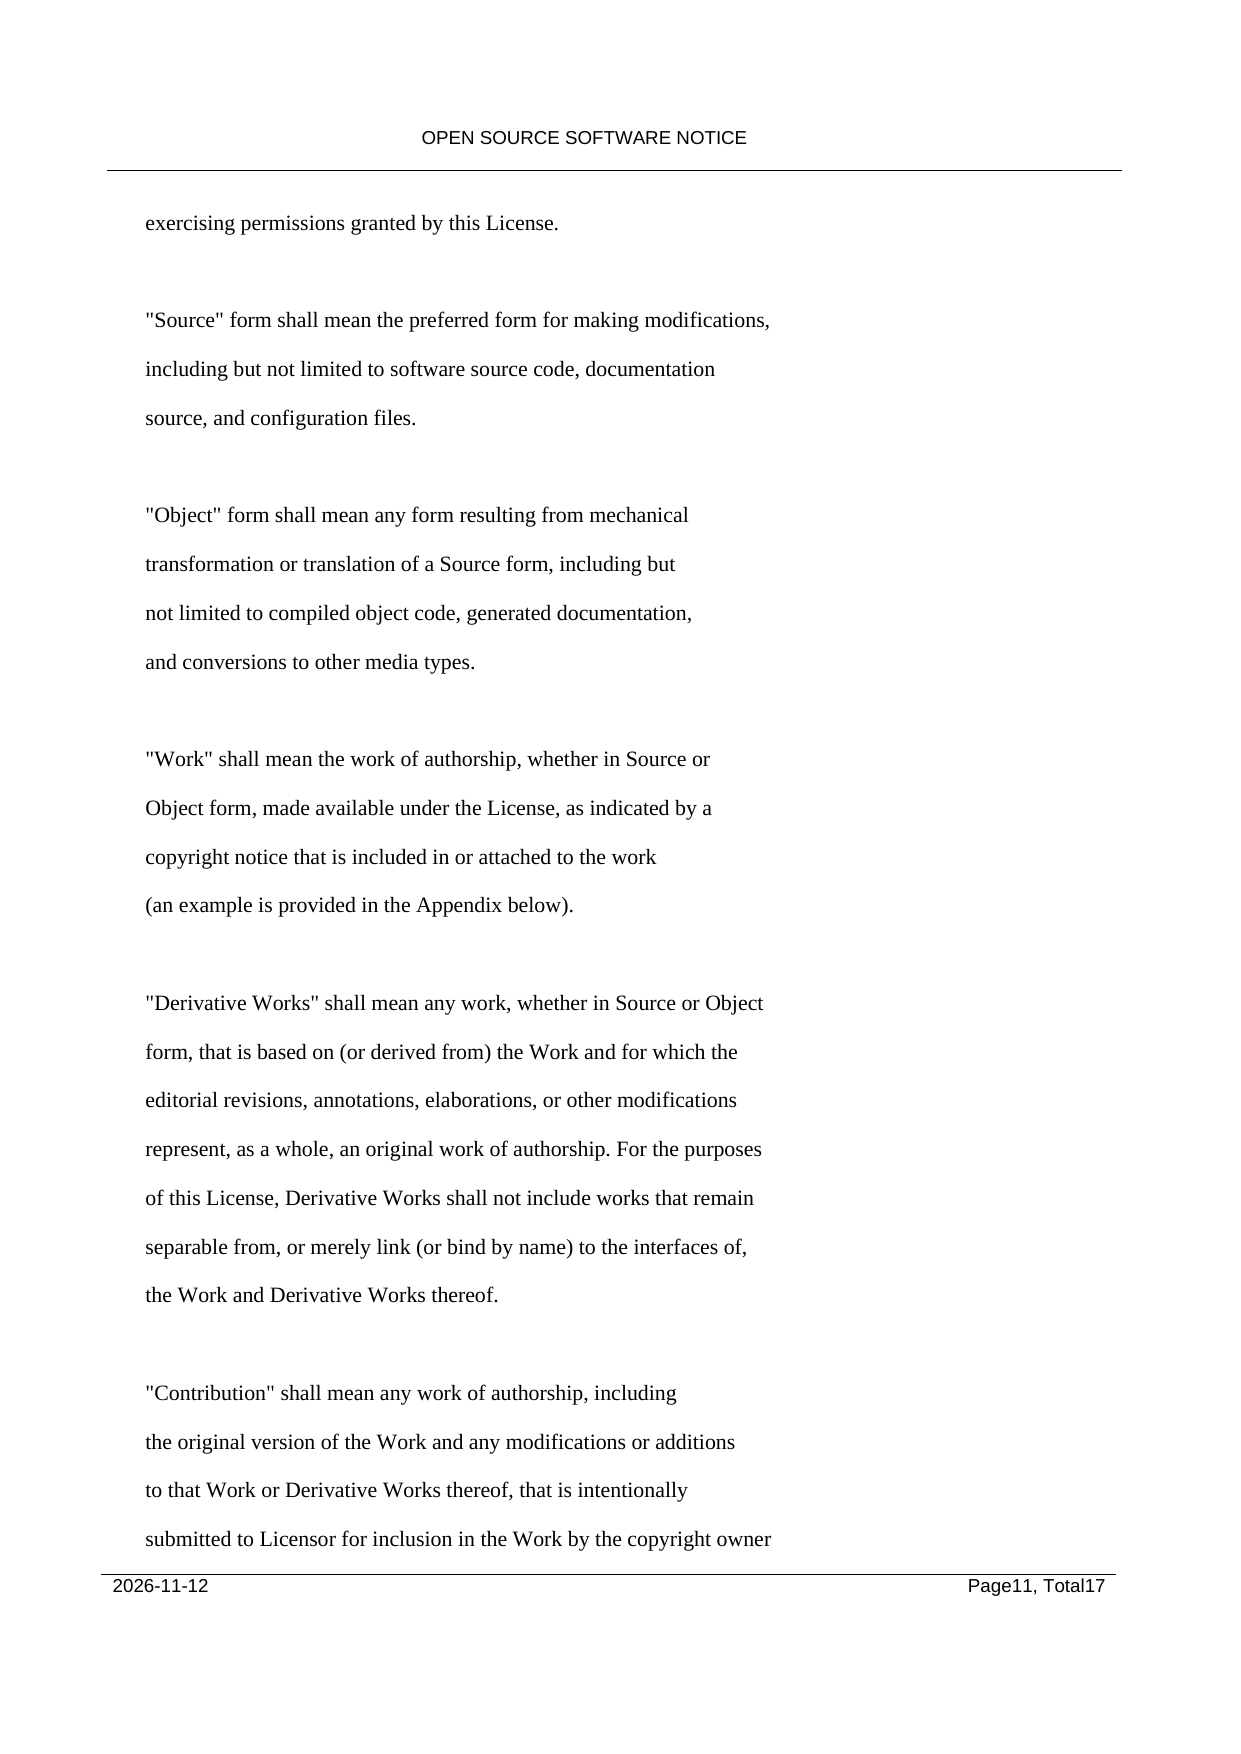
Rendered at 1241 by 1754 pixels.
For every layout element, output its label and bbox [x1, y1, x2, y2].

text [112, 206, 1128, 1555]
